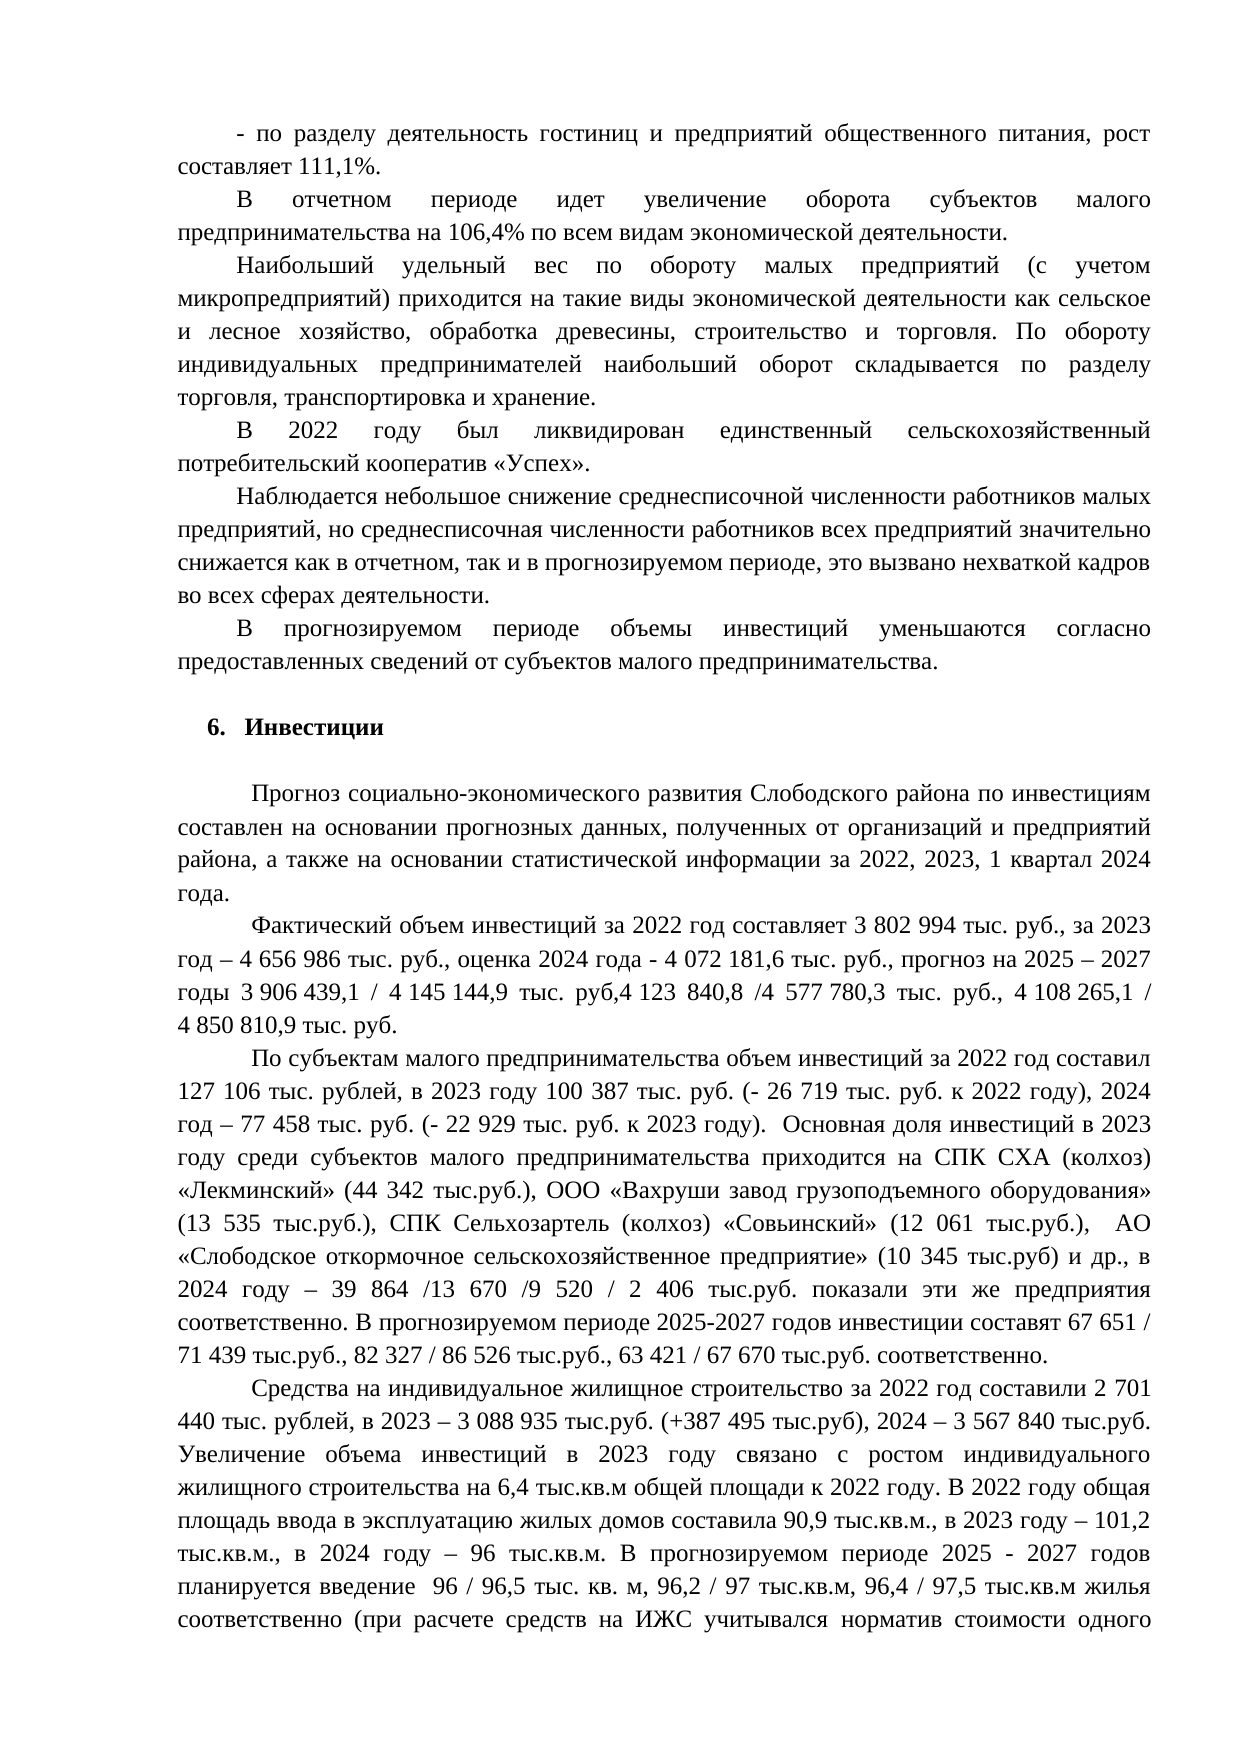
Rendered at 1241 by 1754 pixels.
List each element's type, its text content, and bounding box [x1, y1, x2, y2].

text В прогнозируемом периоде объемы инвестиций уменьшаются согласно предоставленных сведений от субъектов малого предпринимательства. [177, 613, 1152, 675]
text В отчетном периоде идет увеличение оборота субъектов малого предпринимательства на 106,4% по всем видам экономической деятельности. [177, 184, 1152, 246]
text Фактический объем инвестиций за 2022 год составляет 3 802 994 тыс. руб., за 2023 год – 4 656 986 тыс. руб., оценка 2024 года - 4 072 181,6 тыс. руб., прогноз на 2025 – 2027 годы 3 906 439,1 / 4 145 144,9 тыс. руб,4 123 840,8 /4 577 780,3 тыс. руб., 4 108 265,1 / 4 850 810,9 тыс. руб. [177, 911, 1152, 1038]
text По субъектам малого предпринимательства объем инвестиций за 2022 год составил 127 106 тыс. рублей, в 2023 году 100 387 тыс. руб. (- 26 719 тыс. руб. к 2022 году), 2024 год – 77 458 тыс. руб. (- 22 929 тыс. руб. к 2023 году). Основная доля инвестиций в 2023 году среди субъектов малого предпринимательства приходится на СПК СХА (колхоз) «Лекминский» (44 342 тыс.руб.), ООО «Вахруши завод грузоподъемного оборудования» (13 535 тыс.руб.), СПК Сельхозартель (колхоз) «Совьинский» (12 061 тыс.руб.), АО «Слободское откормочное сельскохозяйственное предприятие» (10 345 тыс.руб) и др., в 2024 году – 39 864 /13 670 /9 520 / 2 406 тыс.руб. показали эти же предприятия соответственно. В прогнозируемом периоде 2025-2027 годов инвестиции составят 67 651 / 71 439 тыс.руб., 82 327 / 86 526 тыс.руб., 63 421 / 67 670 тыс.руб. соответственно. [177, 1043, 1152, 1369]
text Наибольший удельный вес по обороту малых предприятий (с учетом микропредприятий) приходится на такие виды экономической деятельности как сельское и лесное хозяйство, обработка древесины, строительство и торговля. По обороту индивидуальных предпринимателей наибольший оборот складывается по разделу торговля, транспортировка и хранение. [177, 250, 1152, 411]
list Инвестиции [207, 712, 1152, 741]
text - по разделу деятельность гостиниц и предприятий общественного питания, рост составляет 111,1%. [177, 118, 1152, 180]
text Прогноз социально-экономического развития Слободского района по инвестициям составлен на основании прогнозных данных, полученных от организаций и предприятий района, а также на основании статистической информации за 2022, 2023, 1 квартал 2024 года. [177, 778, 1152, 906]
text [177, 1373, 1152, 1633]
text В 2022 году был ликвидирован единственный сельскохозяйственный потребительский кооператив «Успех». [177, 415, 1152, 477]
text Наблюдается небольшое снижение среднесписочной численности работников малых предприятий, но среднесписочная численности работников всех предприятий значительно снижается как в отчетном, так и в прогнозируемом периоде, это вызвано нехваткой кадров во всех сферах деятельности. [177, 481, 1152, 609]
